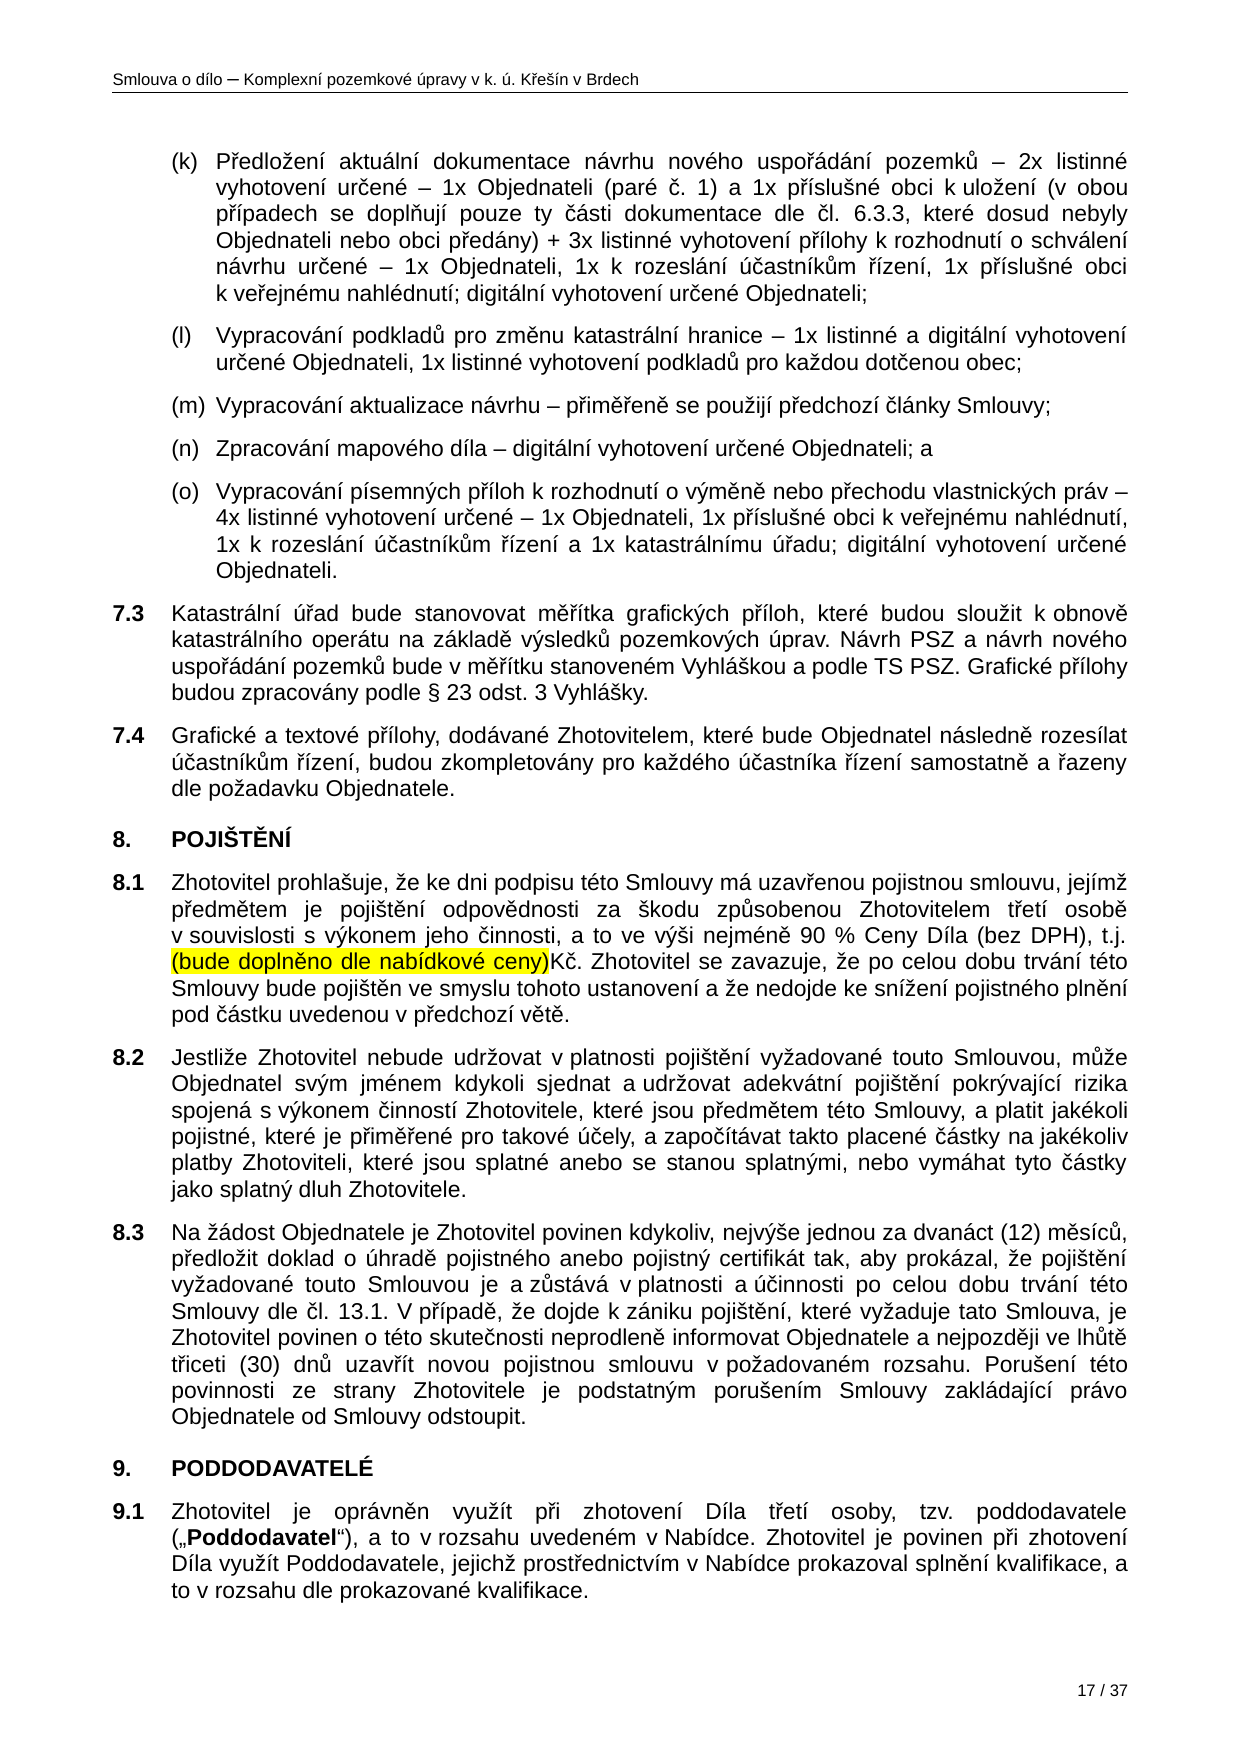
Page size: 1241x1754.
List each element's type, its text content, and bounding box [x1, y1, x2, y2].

text Zhotovitel je oprávněn využít při zhotovení Díla třetí osoby, tzv. poddodavatele („Poddodavatel“), a to v rozsahu uvedeném v Nabídce. Zhotovitel je povinen při zhotovení Díla využít Poddodavatele, jejichž prostřednictvím v Nabídce prokazoval splnění kvalifikace, a to v rozsahu dle prokazované kvalifikace. [112, 1498, 1128, 1603]
list Vypracování podkladů pro změnu katastrální hranice – 1x listinné a digitální vyhotovení určené Objednateli, 1x listinné vyhotovení podkladů pro každou dotčenou obec; [171, 322, 1128, 375]
list Předložení aktuální dokumentace návrhu nového uspořádání pozemků – 2x listinné vyhotovení určené – 1x Objednateli (paré č. 1) a 1x příslušné obci k uložení (v obou případech se doplňují pouze ty části dokumentace dle čl. 6.3.3, které dosud nebyly Objednateli nebo obci předány) + 3x listinné vyhotovení přílohy k rozhodnutí o schválení návrhu určené – 1x Objednateli, 1x k rozeslání účastníkům řízení, 1x příslušné obci k veřejnému nahlédnutí; digitální vyhotovení určené Objednateli; [171, 148, 1128, 306]
list Vypracování aktualizace návrhu – přiměřeně se použijí předchozí články Smlouvy; [171, 392, 1128, 418]
list Vypracování písemných příloh k rozhodnutí o výměně nebo přechodu vlastnických práv – 4x listinné vyhotovení určené – 1x Objednateli, 1x příslušné obci k veřejnému nahlédnutí, 1x k rozeslání účastníkům řízení a 1x katastrálnímu úřadu; digitální vyhotovení určené Objednateli. [171, 478, 1128, 583]
text Poddodavatelé [112, 1454, 1128, 1481]
text Na žádost Objednatele je Zhotovitel povinen kdykoliv, nejvýše jednou za dvanáct (12) měsíců, předložit doklad o úhradě pojistného anebo pojistný certifikát tak, aby prokázal, že pojištění vyžadované touto Smlouvou je a zůstává v platnosti a účinnosti po celou dobu trvání této Smlouvy dle čl. 13.1. V případě, že dojde k zániku pojištění, které vyžaduje tato Smlouva, je Zhotovitel povinen o této skutečnosti neprodleně informovat Objednatele a nejpozději ve lhůtě třiceti (30) dnů uzavřít novou pojistnou smlouvu v požadovaném rozsahu. Porušení této povinnosti ze strany Zhotovitele je podstatným porušením Smlouvy zakládající právo Objednatele od Smlouvy odstoupit. [112, 1219, 1128, 1429]
text Zhotovitel prohlašuje, že ke dni podpisu této Smlouvy má uzavřenou pojistnou smlouvu, jejímž předmětem je pojištění odpovědnosti za škodu způsobenou Zhotovitelem třetí osobě v souvislosti s výkonem jeho činnosti, a to ve výši nejméně 90 % Ceny Díla (bez DPH), t.j. (bude doplněno dle nabídkové ceny)Kč. Zhotovitel se zavazuje, že po celou dobu trvání této Smlouvy bude pojištěn ve smyslu tohoto ustanovení a že nedojde ke snížení pojistného plnění pod částku uvedenou v předchozí větě. [112, 869, 1128, 1027]
text Katastrální úřad bude stanovovat měřítka grafických příloh, které budou sloužit k obnově katastrálního operátu na základě výsledků pozemkových úprav. Návrh PSZ a návrh nového uspořádání pozemků bude v měřítku stanoveném Vyhláškou a podle TS PSZ. Grafické přílohy budou zpracovány podle § 23 odst. 3 Vyhlášky. [112, 600, 1128, 705]
list Zpracování mapového díla – digitální vyhotovení určené Objednateli; a [171, 435, 1128, 461]
text Grafické a textové přílohy, dodávané Zhotovitelem, které bude Objednatel následně rozesílat účastníkům řízení, budou zkompletovány pro každého účastníka řízení samostatně a řazeny dle požadavku Objednatele. [112, 722, 1128, 801]
text Jestliže Zhotovitel nebude udržovat v platnosti pojištění vyžadované touto Smlouvou, může Objednatel svým jménem kdykoli sjednat a udržovat adekvátní pojištění pokrývající rizika spojená s výkonem činností Zhotovitele, které jsou předmětem této Smlouvy, a platit jakékoli pojistné, které je přiměřené pro takové účely, a započítávat takto placené částky na jakékoliv platby Zhotoviteli, které jsou splatné anebo se stanou splatnými, nebo vymáhat tyto částky jako splatný dluh Zhotovitele. [112, 1044, 1128, 1202]
text Pojištění [112, 826, 1128, 852]
